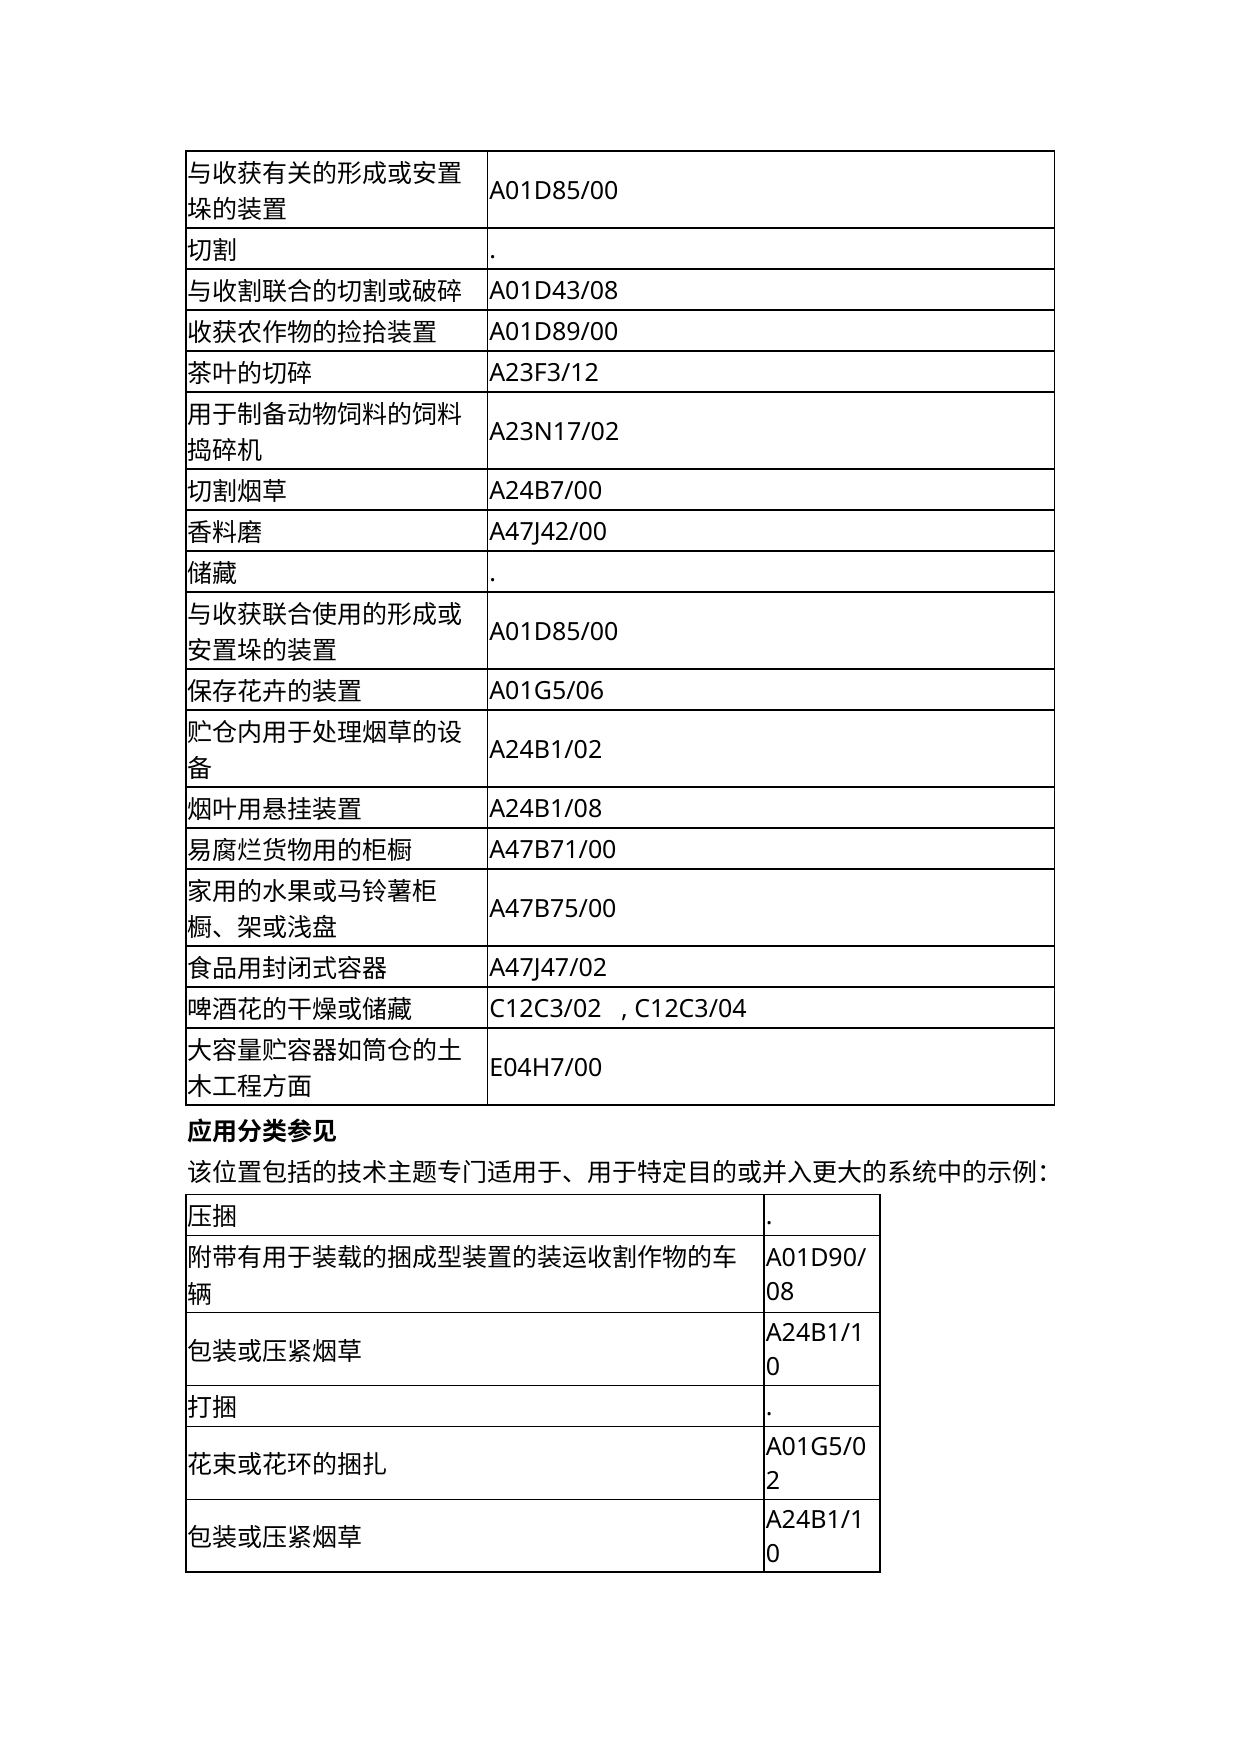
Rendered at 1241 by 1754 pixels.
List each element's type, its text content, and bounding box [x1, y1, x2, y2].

table_cell A47J47/02 [488, 947, 1054, 986]
table_cell 大容量贮容器如筒仓的土木工程方面 [187, 1029, 487, 1104]
table_cell 收获农作物的捡拾装置 [187, 311, 487, 350]
table_cell 包装或压紧烟草 [187, 1500, 763, 1571]
table_cell 与收割联合的切割或破碎 [187, 270, 487, 309]
table_cell A47B75/00 [488, 870, 1054, 945]
table_header . [765, 1195, 879, 1235]
table_cell 茶叶的切碎 [187, 352, 487, 391]
table_cell A01D85/00 [488, 593, 1054, 668]
table_cell 贮仓内用于处理烟草的设备 [187, 711, 487, 786]
table_cell 易腐烂货物用的柜橱 [187, 829, 487, 868]
table_cell 打捆 [187, 1386, 763, 1426]
table_cell E04H7/00 [488, 1029, 1054, 1104]
table_cell 附带有用于装载的捆成型装置的装运收割作物的车辆 [187, 1236, 763, 1312]
table_header 压捆 [187, 1195, 763, 1235]
table_cell A47B71/00 [488, 829, 1054, 868]
table_cell . [488, 552, 1054, 591]
table_cell 家用的水果或马铃薯柜橱、架或浅盘 [187, 870, 487, 945]
table_cell A23F3/12 [488, 352, 1054, 391]
table_cell 啤酒花的干燥或储藏 [187, 988, 487, 1027]
table_cell A47J42/00 [488, 511, 1054, 550]
table_cell A01D43/08 [488, 270, 1054, 309]
table_cell . [488, 229, 1054, 268]
table_cell A23N17/02 [488, 393, 1054, 468]
table_cell A24B1/10 [765, 1500, 879, 1571]
table_cell 食品用封闭式容器 [187, 947, 487, 986]
table_cell A01D85/00 [488, 152, 1054, 227]
text 该位置包括的技术主题专门适用于、用于特定目的或并入更大的系统中的示例： [187, 1152, 1053, 1189]
table_cell 保存花卉的装置 [187, 670, 487, 709]
table_cell 切割 [187, 229, 487, 268]
table_cell A01D89/00 [488, 311, 1054, 350]
table_cell 烟叶用悬挂装置 [187, 788, 487, 827]
table_cell A24B1/02 [488, 711, 1054, 786]
table_cell A24B1/08 [488, 788, 1054, 827]
table_cell 包装或压紧烟草 [187, 1313, 763, 1385]
text 应用分类参见 [187, 1111, 1053, 1147]
table_cell . [765, 1386, 879, 1426]
table_cell 用于制备动物饲料的饲料捣碎机 [187, 393, 487, 468]
table_cell C12C3/02 , C12C3/04 [488, 988, 1054, 1027]
table_cell 切割烟草 [187, 470, 487, 509]
table_cell 花束或花环的捆扎 [187, 1427, 763, 1498]
table_cell 储藏 [187, 552, 487, 591]
table_cell 与收获有关的形成或安置垛的装置 [187, 152, 487, 227]
table_cell A24B1/10 [765, 1313, 879, 1385]
table_cell A01D90/08 [765, 1236, 879, 1312]
table_cell A01G5/06 [488, 670, 1054, 709]
table_cell 香料磨 [187, 511, 487, 550]
table_cell A01G5/02 [765, 1427, 879, 1498]
table_cell A24B7/00 [488, 470, 1054, 509]
table_cell 与收获联合使用的形成或安置垛的装置 [187, 593, 487, 668]
